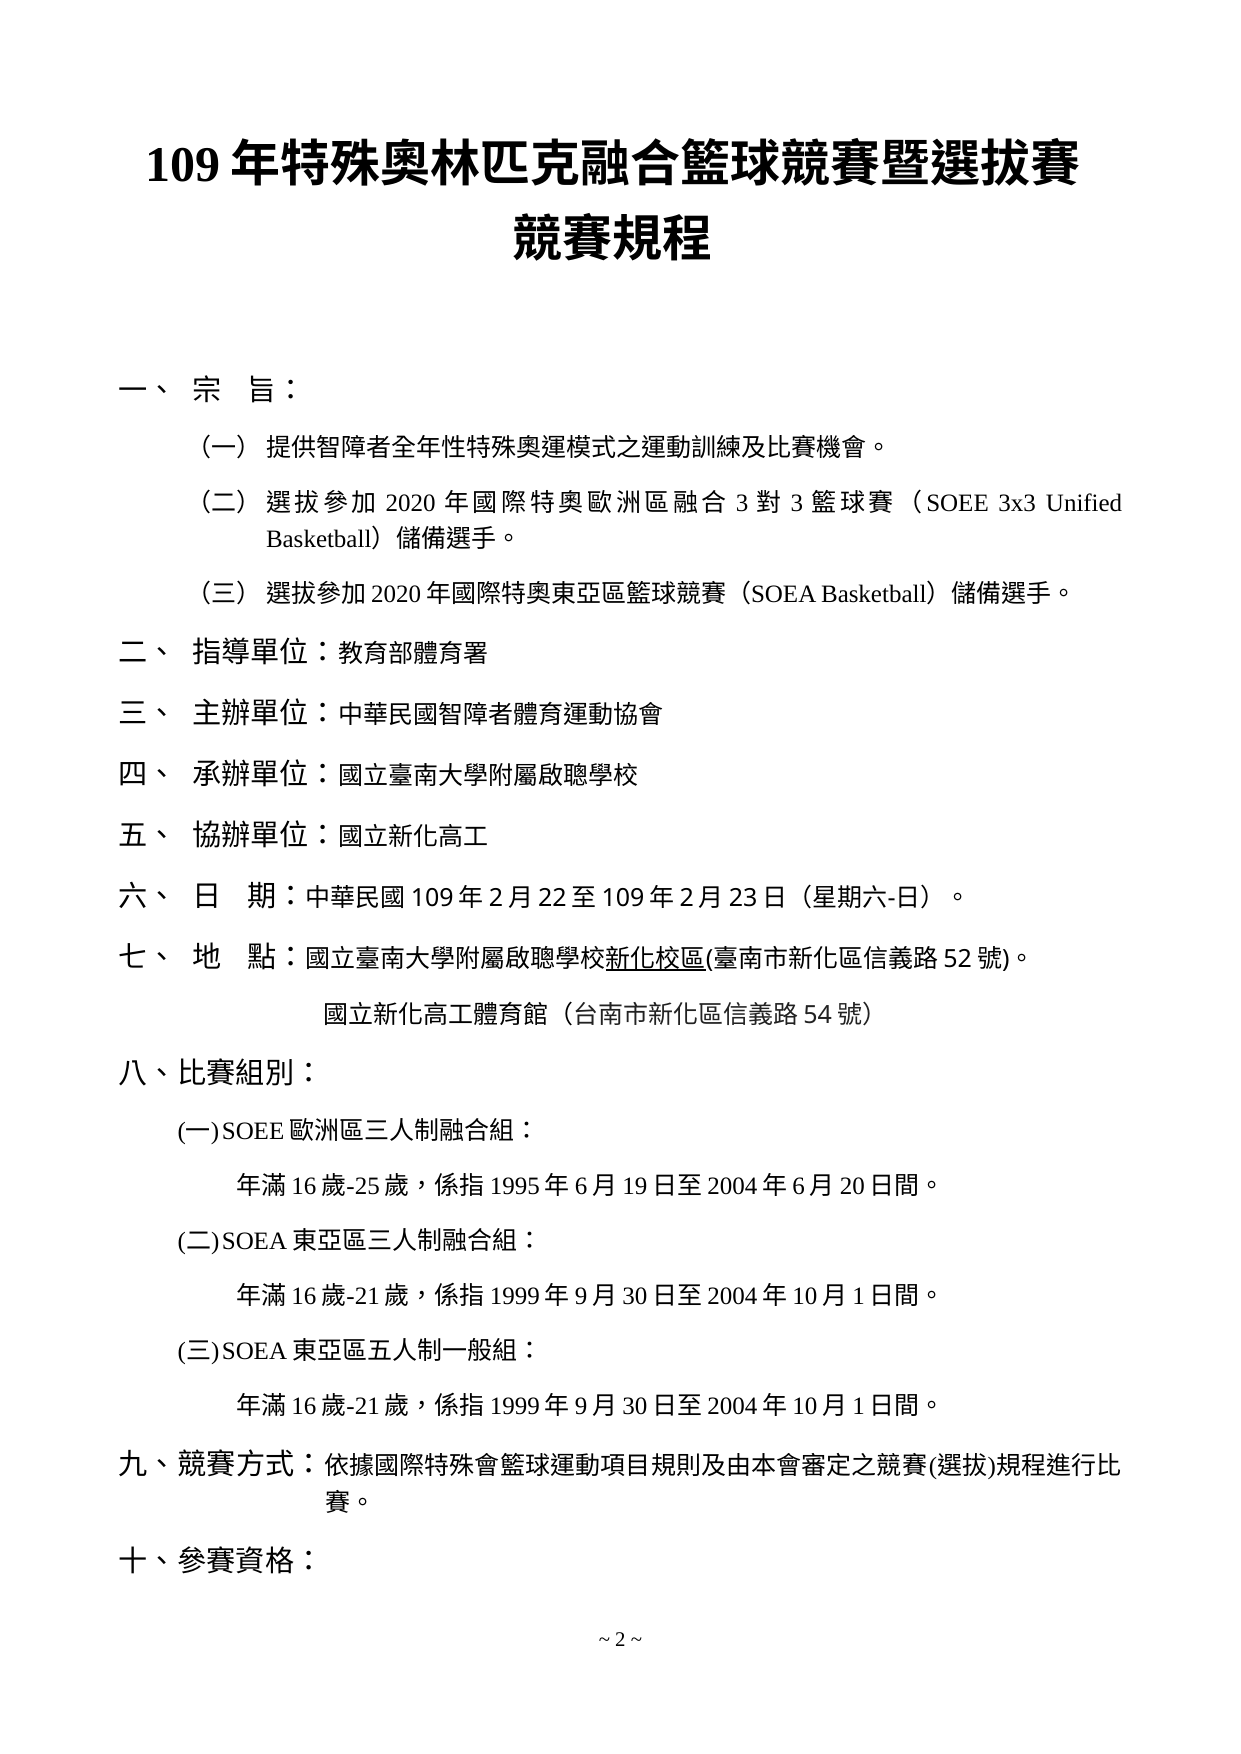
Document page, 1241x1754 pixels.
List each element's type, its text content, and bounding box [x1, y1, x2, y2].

list 承辦單位：國立臺南大學附屬啟聰學校 [118, 750, 1122, 793]
list SOEA東亞區三人制融合組： [168, 1221, 1122, 1257]
list 指導單位：教育部體育署 [118, 628, 1122, 671]
text 年滿16歲-21歲，係指1999年9月30日至2004年10月1日間。 [236, 1276, 1122, 1312]
list 地 點：國立臺南大學附屬啟聰學校新化校區(臺南市新化區信義路52號)。 [118, 933, 1122, 976]
list 選拔參加2020年國際特奧歐洲區融合3對3籃球賽（SOEE 3x3 Unified Basketball）儲備選手。 [186, 482, 1122, 554]
text 國立新化高工體育館（台南市新化區信義路54號） [118, 994, 1122, 1031]
list 日 期：中華民國109年2月22至109年2月23日（星期六-日）。 [118, 872, 1122, 915]
list 比賽組別： [118, 1049, 1122, 1092]
text 109年特殊奧林匹克融合籃球競賽暨選拔賽 [102, 122, 1122, 197]
text 競賽規程 [102, 197, 1122, 272]
list 競賽方式：依據國際特殊會籃球運動項目規則及由本會審定之競賽(選拔)規程進行比賽。 [118, 1441, 1122, 1519]
list 宗 旨： [118, 366, 1122, 408]
list 協辦單位：國立新化高工 [118, 811, 1122, 854]
list 主辦單位：中華民國智障者體育運動協會 [118, 689, 1122, 732]
list 提供智障者全年性特殊奧運模式之運動訓練及比賽機會。 [186, 427, 1122, 463]
list 參賽資格： [118, 1538, 1122, 1580]
list SOEA東亞區五人制一般組： [168, 1331, 1122, 1367]
text 年滿16歲-21歲，係指1999年9月30日至2004年10月1日間。 [236, 1386, 1122, 1422]
text 年滿16歲-25歲，係指1995年6月19日至2004年6月20日間。 [168, 1166, 1122, 1202]
list 選拔參加2020年國際特奧東亞區籃球競賽（SOEA Basketball）儲備選手。 [186, 573, 1122, 609]
list SOEE歐洲區三人制融合組： [177, 1111, 1122, 1147]
